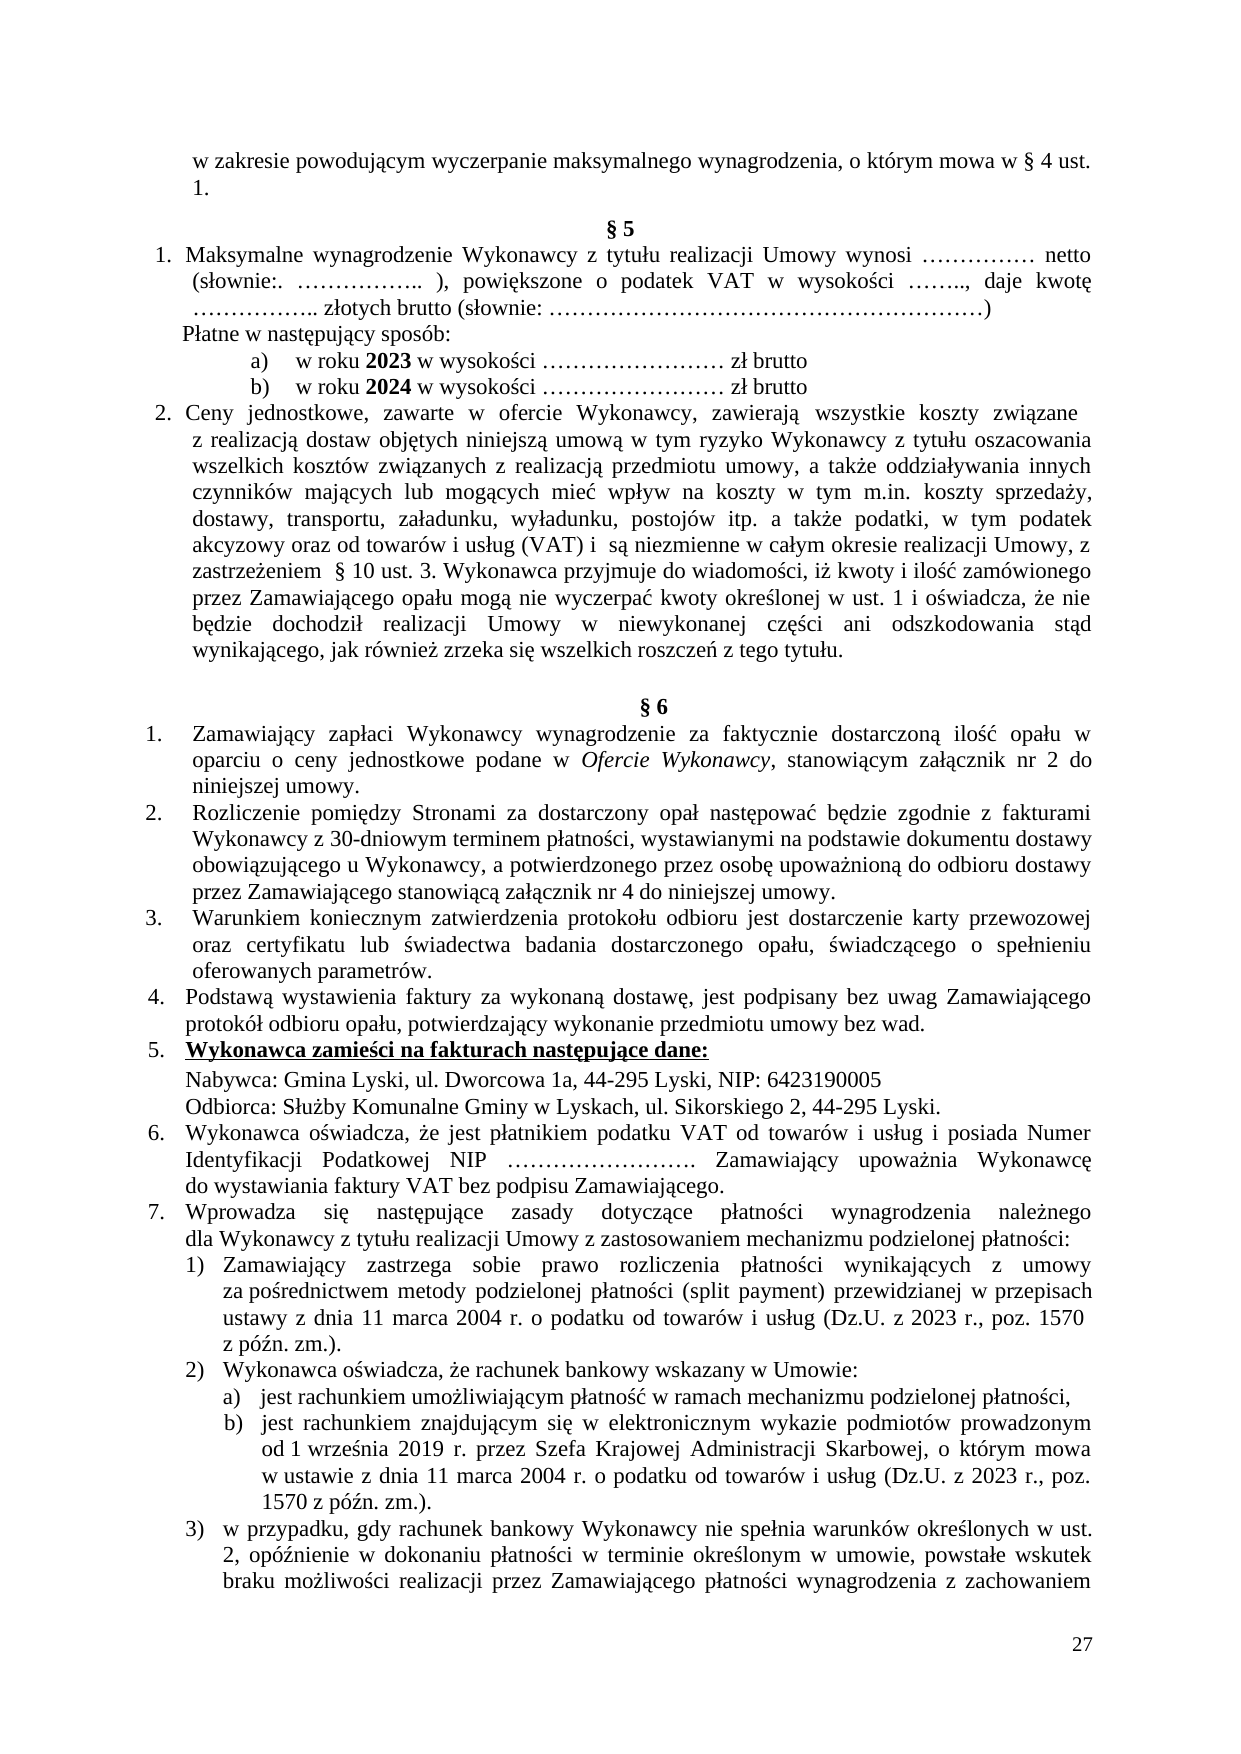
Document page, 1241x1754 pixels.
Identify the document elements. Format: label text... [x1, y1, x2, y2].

list Wykonawca oświadcza, że rachunek bankowy wskazany w Umowie: [185, 1356, 1093, 1383]
text Płatne w następujący sposób: [148, 320, 1093, 347]
text Nabywca: Gmina Lyski, ul. Dworcowa 1a, 44-295 Lyski, NIP: 6423190005 [185, 1067, 1093, 1093]
list Rozliczenie pomiędzy Stronami za dostarczony opał następować będzie zgodnie z fakturami Wykonawcy z 30-dniowym terminem płatności, wystawianymi na podstawie dokumentu dostawy obowiązującego u Wykonawcy, a potwierdzonego przez osobę upoważnioną do odbioru dostawy przez Zamawiającego stanowiącą załącznik nr 4 do niniejszej umowy. [145, 799, 1093, 904]
list § 6 [214, 693, 1093, 720]
list w roku 2024 w wysokości …………………… zł brutto [250, 373, 1093, 399]
list jest rachunkiem umożliwiającym płatność w ramach mechanizmu podzielonej płatności, [223, 1383, 1093, 1409]
list Maksymalne wynagrodzenie Wykonawcy z tytułu realizacji Umowy wynosi …………… netto (słownie:. …………….. ), powiększone o podatek VAT w wysokości …….., daje kwotę …………….. złotych brutto (słownie: …………………………………………………) [154, 241, 1093, 320]
list jest rachunkiem znajdującym się w elektronicznym wykazie podmiotów prowadzonym od 1 września 2019 r. przez Szefa Krajowej Administracji Skarbowej, o którym mowa w ustawie z dnia 11 marca 2004 r. o podatku od towarów i usług (Dz.U. z 2023 r., poz. 1570 z późn. zm.). [224, 1409, 1093, 1514]
list Podstawą wystawienia faktury za wykonaną dostawę, jest podpisany bez uwag Zamawiającego protokół odbioru opału, potwierdzający wykonanie przedmiotu umowy bez wad. [148, 983, 1093, 1036]
list Wprowadza się następujące zasady dotyczące płatności wynagrodzenia należnego dla Wykonawcy z tytułu realizacji Umowy z zastosowaniem mechanizmu podzielonej płatności: [148, 1198, 1093, 1251]
list Wykonawca oświadcza, że jest płatnikiem podatku VAT od towarów i usług i posiada Numer Identyfikacji Podatkowej NIP ……………………. Zamawiający upoważnia Wykonawcę do wystawiania faktury VAT bez podpisu Zamawiającego. [148, 1119, 1093, 1198]
list Zamawiający zapłaci Wykonawcy wynagrodzenie za faktycznie dostarczoną ilość opału w oparciu o ceny jednostkowe podane w Ofercie Wykonawcy, stanowiącym załącznik nr 2 do niniejszej umowy. [145, 720, 1093, 799]
list w roku 2023 w wysokości …………………… zł brutto [250, 347, 1093, 373]
list Wykonawca zamieści na fakturach następujące dane: [148, 1036, 1093, 1062]
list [185, 1514, 1093, 1594]
text Odbiorca: Służby Komunalne Gminy w Lyskach, ul. Sikorskiego 2, 44-295 Lyski. [185, 1093, 1093, 1119]
list Ceny jednostkowe, zawarte w ofercie Wykonawcy, zawierają wszystkie koszty związane z realizacją dostaw objętych niniejszą umową w tym ryzyko Wykonawcy z tytułu oszacowania wszelkich kosztów związanych z realizacją przedmiotu umowy, a także oddziaływania innych czynników mających lub mogących mieć wpływ na koszty w tym m.in. koszty sprzedaży, dostawy, transportu, załadunku, wyładunku, postojów itp. a także podatki, w tym podatek akcyzowy oraz od towarów i usług (VAT) i są niezmienne w całym okresie realizacji Umowy, z zastrzeżeniem § 10 ust. 3. Wykonawca przyjmuje do wiadomości, iż kwoty i ilość zamówionego przez Zamawiającego opału mogą nie wyczerpać kwoty określonej w ust. 1 i oświadcza, że nie będzie dochodził realizacji Umowy w niewykonanej części ani odszkodowania stąd wynikającego, jak również zrzeka się wszelkich roszczeń z tego tytułu. [154, 399, 1093, 663]
list Zamawiający zastrzega sobie prawo rozliczenia płatności wynikających z umowy za pośrednictwem metody podzielonej płatności (split payment) przewidzianej w przepisach ustawy z dnia 11 marca 2004 r. o podatku od towarów i usług (Dz.U. z 2023 r., poz. 1570 z późn. zm.). [185, 1251, 1093, 1356]
list Warunkiem koniecznym zatwierdzenia protokołu odbioru jest dostarczenie karty przewozowej oraz certyfikatu lub świadectwa badania dostarczonego opału, świadczącego o spełnieniu oferowanych parametrów. [145, 904, 1093, 983]
text § 5 [148, 215, 1093, 241]
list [151, 148, 1093, 200]
